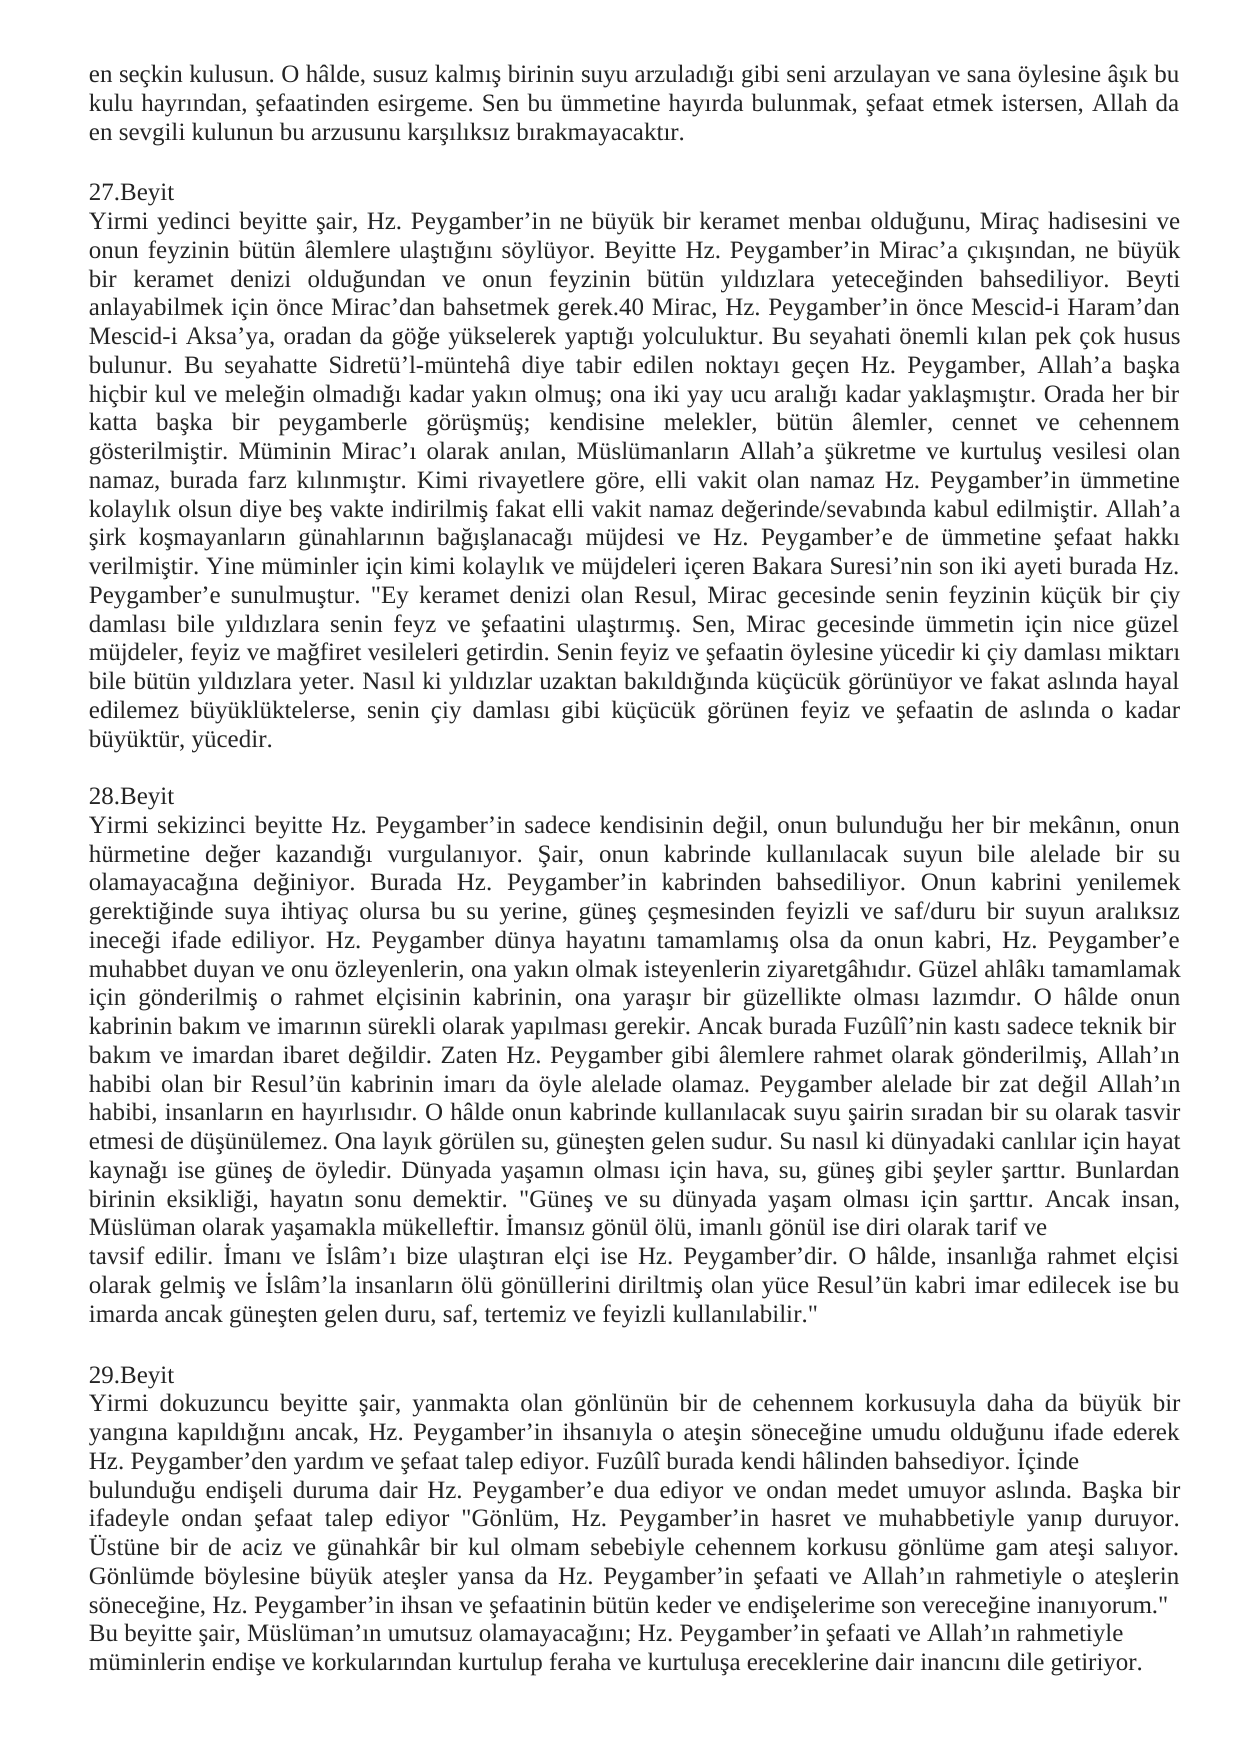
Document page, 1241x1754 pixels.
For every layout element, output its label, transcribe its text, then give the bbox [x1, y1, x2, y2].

text müminlerin endişe ve korkularından kurtulup feraha ve kurtuluşa ereceklerine dair inancını dile getiriyor. [89, 1647, 1181, 1676]
text Yirmi sekizinci beyitte Hz. Peygamber’in sadece kendisinin değil, onun bulunduğu her bir mekânın, onun hürmetine değer kazandığı vurgulanıyor. Şair, onun kabrinde kullanılacak suyun bile alelade bir su olamayacağına değiniyor. Burada Hz. Peygamber’in kabrinden bahsediliyor. Onun kabrini yenilemek gerektiğinde suya ihtiyaç olursa bu su yerine, güneş çeşmesinden feyizli ve saf/duru bir suyun aralıksız ineceği ifade ediliyor. Hz. Peygamber dünya hayatını tamamlamış olsa da onun kabri, Hz. Peygamber’e muhabbet duyan ve onu özleyenlerin, ona yakın olmak isteyenlerin ziyaretgâhıdır. Güzel ahlâkı tamamlamak için gönderilmiş o rahmet elçisinin kabrinin, ona yaraşır bir güzellikte olması lazımdır. O hâlde onun kabrinin bakım ve imarının sürekli olarak yapılması gerekir. Ancak burada Fuzûlî’nin kastı sadece teknik bir [89, 810, 1181, 1040]
text Yirmi yedinci beyitte şair, Hz. Peygamber’in ne büyük bir keramet menbaı olduğunu, Miraç hadisesini ve onun feyzinin bütün âlemlere ulaştığını söylüyor. Beyitte Hz. Peygamber’in Mirac’a çıkışından, ne büyük bir keramet denizi olduğundan ve onun feyzinin bütün yıldızlara yeteceğinden bahsediliyor. Beyti anlayabilmek için önce Mirac’dan bahsetmek gerek.40 Mirac, Hz. Peygamber’in önce Mescid-i Haram’dan Mescid-i Aksa’ya, oradan da göğe yükselerek yaptığı yolculuktur. Bu seyahati önemli kılan pek çok husus bulunur. Bu seyahatte Sidretü’l-müntehâ diye tabir edilen noktayı geçen Hz. Peygamber, Allah’a başka hiçbir kul ve meleğin olmadığı kadar yakın olmuş; ona iki yay ucu aralığı kadar yaklaşmıştır. Orada her bir katta başka bir peygamberle görüşmüş; kendisine melekler, bütün âlemler, cennet ve cehennem gösterilmiştir. Müminin Mirac’ı olarak anılan, Müslümanların Allah’a şükretme ve kurtuluş vesilesi olan namaz, burada farz kılınmıştır. Kimi rivayetlere göre, elli vakit olan namaz Hz. Peygamber’in ümmetine kolaylık olsun diye beş vakte indirilmiş fakat elli vakit namaz değerinde/sevabında kabul edilmiştir. Allah’a şirk koşmayanların günahlarının bağışlanacağı müjdesi ve Hz. Peygamber’e de ümmetine şefaat hakkı verilmiştir. Yine müminler için kimi kolaylık ve müjdeleri içeren Bakara Suresi’nin son iki ayeti burada Hz. Peygamber’e sunulmuştur. "Ey keramet denizi olan Resul, Mirac gecesinde senin feyzinin küçük bir çiy damlası bile yıldızlara senin feyz ve şefaatini ulaştırmış. Sen, Mirac gecesinde ümmetin için nice güzel müjdeler, feyiz ve mağfiret vesileleri getirdin. Senin feyiz ve şefaatin öylesine yücedir ki çiy damlası miktarı bile bütün yıldızlara yeter. Nasıl ki yıldızlar uzaktan bakıldığında küçücük görünüyor ve fakat aslında hayal edilemez büyüklüktelerse, senin çiy damlası gibi küçücük görünen feyiz ve şefaatin de aslında o kadar büyüktür, yücedir. [89, 206, 1181, 752]
text 27.Beyit [89, 177, 1181, 206]
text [89, 59, 1181, 145]
text Bu beyitte şair, Müslüman’ın umutsuz olamayacağını; Hz. Peygamber’in şefaati ve Allah’ın rahmetiyle [89, 1618, 1181, 1647]
text bakım ve imardan ibaret değildir. Zaten Hz. Peygamber gibi âlemlere rahmet olarak gönderilmiş, Allah’ın habibi olan bir Resul’ün kabrinin imarı da öyle alelade olamaz. Peygamber alelade bir zat değil Allah’ın habibi, insanların en hayırlısıdır. O hâlde onun kabrinde kullanılacak suyu şairin sıradan bir su olarak tasvir etmesi de düşünülemez. Ona layık görülen su, güneşten gelen sudur. Su nasıl ki dünyadaki canlılar için hayat kaynağı ise güneş de öyledir. Dünyada yaşamın olması için hava, su, güneş gibi şeyler şarttır. Bunlardan birinin eksikliği, hayatın sonu demektir. "Güneş ve su dünyada yaşam olması için şarttır. Ancak insan, Müslüman olarak yaşamakla mükelleftir. İmansız gönül ölü, imanlı gönül ise diri olarak tarif ve [89, 1040, 1181, 1241]
text 28.Beyit [89, 781, 1181, 810]
text 29.Beyit [89, 1360, 1181, 1388]
text Yirmi dokuzuncu beyitte şair, yanmakta olan gönlünün bir de cehennem korkusuyla daha da büyük bir yangına kapıldığını ancak, Hz. Peygamber’in ihsanıyla o ateşin söneceğine umudu olduğunu ifade ederek Hz. Peygamber’den yardım ve şefaat talep ediyor. Fuzûlî burada kendi hâlinden bahsediyor. İçinde [89, 1388, 1181, 1475]
text tavsif edilir. İmanı ve İslâm’ı bize ulaştıran elçi ise Hz. Peygamber’dir. O hâlde, insanlığa rahmet elçisi olarak gelmiş ve İslâm’la insanların ölü gönüllerini diriltmiş olan yüce Resul’ün kabri imar edilecek ise bu imarda ancak güneşten gelen duru, saf, tertemiz ve feyizli kullanılabilir." [89, 1241, 1181, 1327]
text bulunduğu endişeli duruma dair Hz. Peygamber’e dua ediyor ve ondan medet umuyor aslında. Başka bir ifadeyle ondan şefaat talep ediyor "Gönlüm, Hz. Peygamber’in hasret ve muhabbetiyle yanıp duruyor. Üstüne bir de aciz ve günahkâr bir kul olmam sebebiyle cehennem korkusu gönlüme gam ateşi salıyor. Gönlümde böylesine büyük ateşler yansa da Hz. Peygamber’in şefaati ve Allah’ın rahmetiyle o ateşlerin söneceğine, Hz. Peygamber’in ihsan ve şefaatinin bütün keder ve endişelerime son vereceğine inanıyorum." [89, 1475, 1181, 1618]
